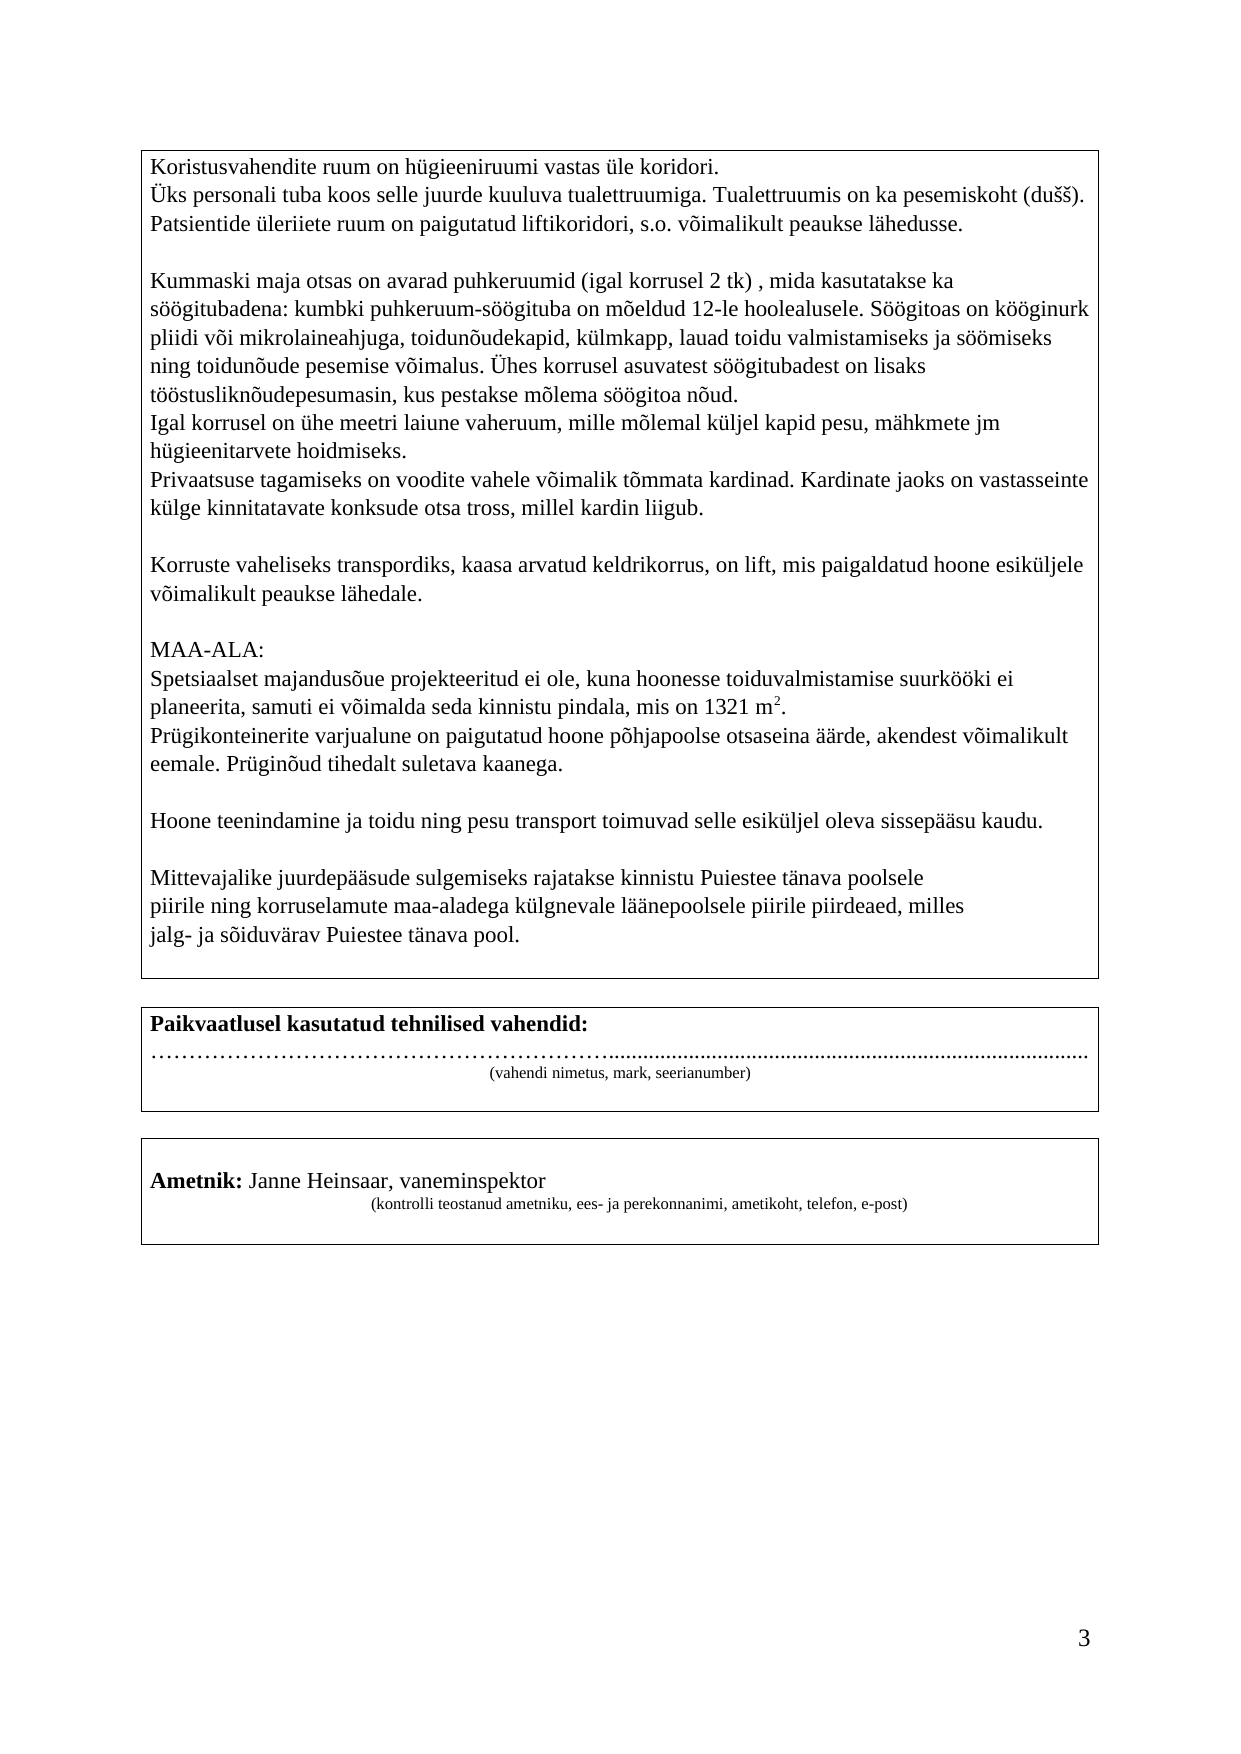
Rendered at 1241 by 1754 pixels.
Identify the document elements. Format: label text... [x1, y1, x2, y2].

text Hoone teenindamine ja toidu ning pesu transport toimuvad selle esiküljel oleva sissepääsu kaudu. [142, 804, 1098, 833]
text MAA-ALA: [142, 633, 1098, 662]
text Prügikonteinerite varjualune on paigutatud hoone põhjapoolse otsaseina äärde, akendest võimalikult [142, 719, 1098, 747]
text eemale. Prüginõud tihedalt suletava kaanega. [142, 747, 1098, 777]
text Korruste vaheliseks transpordiks, kaasa arvatud keldrikorrus, on lift, mis paigaldatud hoone esiküljele võimalikult peaukse lähedale. [142, 548, 1098, 606]
text jalg- ja sõiduvärav Puiestee tänava pool. [142, 918, 1098, 947]
text Paikvaatlusel kasutatud tehnilised vahendid: …………………………………………………….................................................................................... [142, 1008, 1098, 1063]
text Koristusvahendite ruum on hügieeniruumi vastas üle koridori. [142, 151, 1098, 178]
text Igal korrusel on ühe meetri laiune vaheruum, mille mõlemal küljel kapid pesu, mähkmete jm hügieenitarvete hoidmiseks. [142, 406, 1098, 463]
text Patsientide üleriiete ruum on paigutatud liftikoridori, s.o. võimalikult peaukse lähedusse. [142, 207, 1098, 236]
text Üks personali tuba koos selle juurde kuuluva tualettruumiga. Tualettruumis on ka pesemiskoht (dušš). [142, 178, 1098, 207]
text Mittevajalike juurdepääsude sulgemiseks rajatakse kinnistu Puiestee tänava poolsele [142, 861, 1098, 889]
text Privaatsuse tagamiseks on voodite vahele võimalik tõmmata kardinad. Kardinate jaoks on vastasseinte külge kinnitatavate konksude otsa tross, millel kardin liigub. [142, 463, 1098, 521]
text (kontrolli teostanud ametniku, ees- ja perekonnanimi, ametikoht, telefon, e-post) [150, 1194, 1090, 1213]
text Kummaski maja otsas on avarad puhkeruumid (igal korrusel 2 tk) , mida kasutatakse ka söögitubadena: kumbki puhkeruum-söögituba on mõeldud 12-le hoolealusele. Söögitoas on kööginurk pliidi või mikrolaineahjuga, toidunõudekapid, külmkapp, lauad toidu valmistamiseks ja söömiseks ning toidunõude pesemise võimalus. Ühes korrusel asuvatest söögitubadest on lisaks tööstusliknõudepesumasin, kus pestakse mõlema söögitoa nõud. [142, 264, 1098, 406]
text piirile ning korruselamute maa-aladega külgnevale läänepoolsele piirile piirdeaed, milles [142, 889, 1098, 918]
text (vahendi nimetus, mark, seerianumber) [150, 1063, 1090, 1082]
text Ametnik: Janne Heinsaar, vaneminspektor [150, 1168, 1090, 1194]
text Spetsiaalset majandusõue projekteeritud ei ole, kuna hoonesse toiduvalmistamise suurkööki ei planeerita, samuti ei võimalda seda kinnistu pindala, mis on 1321 m2. [142, 662, 1098, 719]
